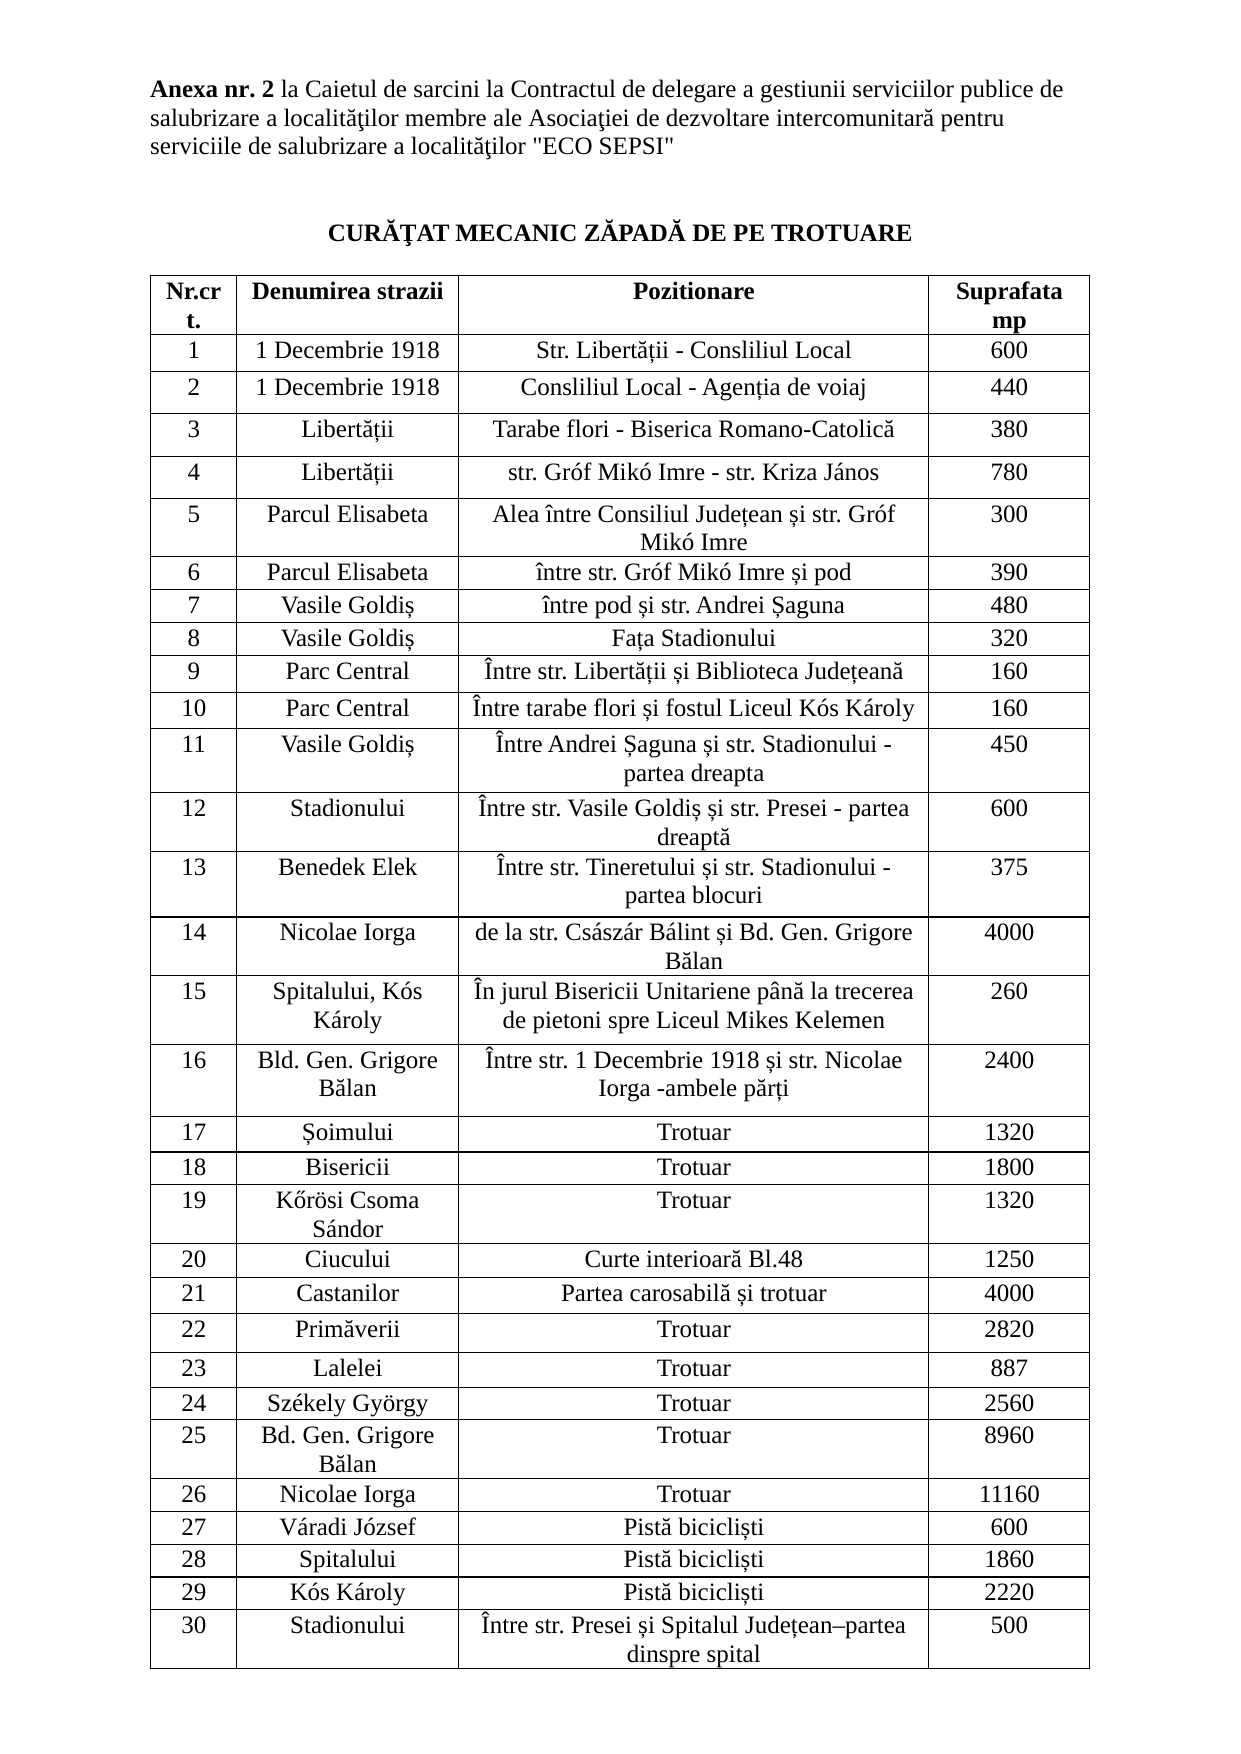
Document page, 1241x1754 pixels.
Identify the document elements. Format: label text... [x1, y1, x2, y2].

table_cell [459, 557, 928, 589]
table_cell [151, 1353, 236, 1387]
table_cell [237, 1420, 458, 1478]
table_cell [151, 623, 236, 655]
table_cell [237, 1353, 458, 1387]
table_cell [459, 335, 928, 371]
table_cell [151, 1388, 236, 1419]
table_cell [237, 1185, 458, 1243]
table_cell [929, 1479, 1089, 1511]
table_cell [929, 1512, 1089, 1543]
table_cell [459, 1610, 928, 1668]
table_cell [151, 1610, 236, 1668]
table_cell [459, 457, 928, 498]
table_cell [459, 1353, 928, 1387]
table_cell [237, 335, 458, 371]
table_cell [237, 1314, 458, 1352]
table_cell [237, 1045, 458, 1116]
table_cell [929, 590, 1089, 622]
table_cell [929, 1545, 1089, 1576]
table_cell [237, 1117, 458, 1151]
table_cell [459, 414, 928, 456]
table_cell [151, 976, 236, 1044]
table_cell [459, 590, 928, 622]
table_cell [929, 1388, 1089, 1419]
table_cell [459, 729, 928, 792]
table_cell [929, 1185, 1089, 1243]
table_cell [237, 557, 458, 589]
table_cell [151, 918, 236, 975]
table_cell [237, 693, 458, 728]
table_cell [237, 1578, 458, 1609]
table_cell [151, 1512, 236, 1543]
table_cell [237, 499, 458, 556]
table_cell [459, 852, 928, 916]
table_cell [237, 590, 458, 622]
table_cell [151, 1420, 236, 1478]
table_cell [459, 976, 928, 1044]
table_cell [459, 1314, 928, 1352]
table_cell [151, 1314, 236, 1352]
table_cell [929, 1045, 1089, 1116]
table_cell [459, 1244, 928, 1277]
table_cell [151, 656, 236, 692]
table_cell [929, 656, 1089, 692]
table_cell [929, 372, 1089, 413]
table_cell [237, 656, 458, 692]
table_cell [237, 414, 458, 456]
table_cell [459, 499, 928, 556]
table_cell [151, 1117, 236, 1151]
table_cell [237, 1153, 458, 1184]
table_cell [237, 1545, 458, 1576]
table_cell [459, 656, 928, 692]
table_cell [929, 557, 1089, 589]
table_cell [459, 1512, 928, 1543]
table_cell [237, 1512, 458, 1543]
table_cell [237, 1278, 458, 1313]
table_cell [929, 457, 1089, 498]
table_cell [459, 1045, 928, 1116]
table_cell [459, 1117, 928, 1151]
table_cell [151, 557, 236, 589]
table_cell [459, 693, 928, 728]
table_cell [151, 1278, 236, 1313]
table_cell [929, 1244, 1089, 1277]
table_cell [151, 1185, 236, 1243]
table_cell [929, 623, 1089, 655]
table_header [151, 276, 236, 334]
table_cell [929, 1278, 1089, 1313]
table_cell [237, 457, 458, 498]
text CURĂŢAT MECANIC ZĂPADĂ DE PE TROTUARE [150, 218, 1090, 246]
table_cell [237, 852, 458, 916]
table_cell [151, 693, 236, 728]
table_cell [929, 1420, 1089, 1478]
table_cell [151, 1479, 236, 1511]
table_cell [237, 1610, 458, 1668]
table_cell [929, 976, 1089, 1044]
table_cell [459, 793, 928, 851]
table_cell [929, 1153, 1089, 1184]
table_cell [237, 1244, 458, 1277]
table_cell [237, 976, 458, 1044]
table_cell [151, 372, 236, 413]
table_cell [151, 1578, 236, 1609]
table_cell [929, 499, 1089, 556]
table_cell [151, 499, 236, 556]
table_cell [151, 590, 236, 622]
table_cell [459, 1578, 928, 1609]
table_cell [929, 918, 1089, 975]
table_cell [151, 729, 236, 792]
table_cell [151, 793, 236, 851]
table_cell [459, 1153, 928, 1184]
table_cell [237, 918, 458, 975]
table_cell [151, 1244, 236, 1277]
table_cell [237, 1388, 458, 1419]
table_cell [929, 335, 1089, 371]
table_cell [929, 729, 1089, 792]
text Anexa nr. 2 la Caietul de sarcini la Contractul de delegare a gestiunii serviciilor publice de salubrizare a localităţilor membre ale Asociaţiei de dezvoltare intercomunitară pentru serviciile de salubrizare a localităţilor "ECO SEPSI" [150, 74, 1090, 160]
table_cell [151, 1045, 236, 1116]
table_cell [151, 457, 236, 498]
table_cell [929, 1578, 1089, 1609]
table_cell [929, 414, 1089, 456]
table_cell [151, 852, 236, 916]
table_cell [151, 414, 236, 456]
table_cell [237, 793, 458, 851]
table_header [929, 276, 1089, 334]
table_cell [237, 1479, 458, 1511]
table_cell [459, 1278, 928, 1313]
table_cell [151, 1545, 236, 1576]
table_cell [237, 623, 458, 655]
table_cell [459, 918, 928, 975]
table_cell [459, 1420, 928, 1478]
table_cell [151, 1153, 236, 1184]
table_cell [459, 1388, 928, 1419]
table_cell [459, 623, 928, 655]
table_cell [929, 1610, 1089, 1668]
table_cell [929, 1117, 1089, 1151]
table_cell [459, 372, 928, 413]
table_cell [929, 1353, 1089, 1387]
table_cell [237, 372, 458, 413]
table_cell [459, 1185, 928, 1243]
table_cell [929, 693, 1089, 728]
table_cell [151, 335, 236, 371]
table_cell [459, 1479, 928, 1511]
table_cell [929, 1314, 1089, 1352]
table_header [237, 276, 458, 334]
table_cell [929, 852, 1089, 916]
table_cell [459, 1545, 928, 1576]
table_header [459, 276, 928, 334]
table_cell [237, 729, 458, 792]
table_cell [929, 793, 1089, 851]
